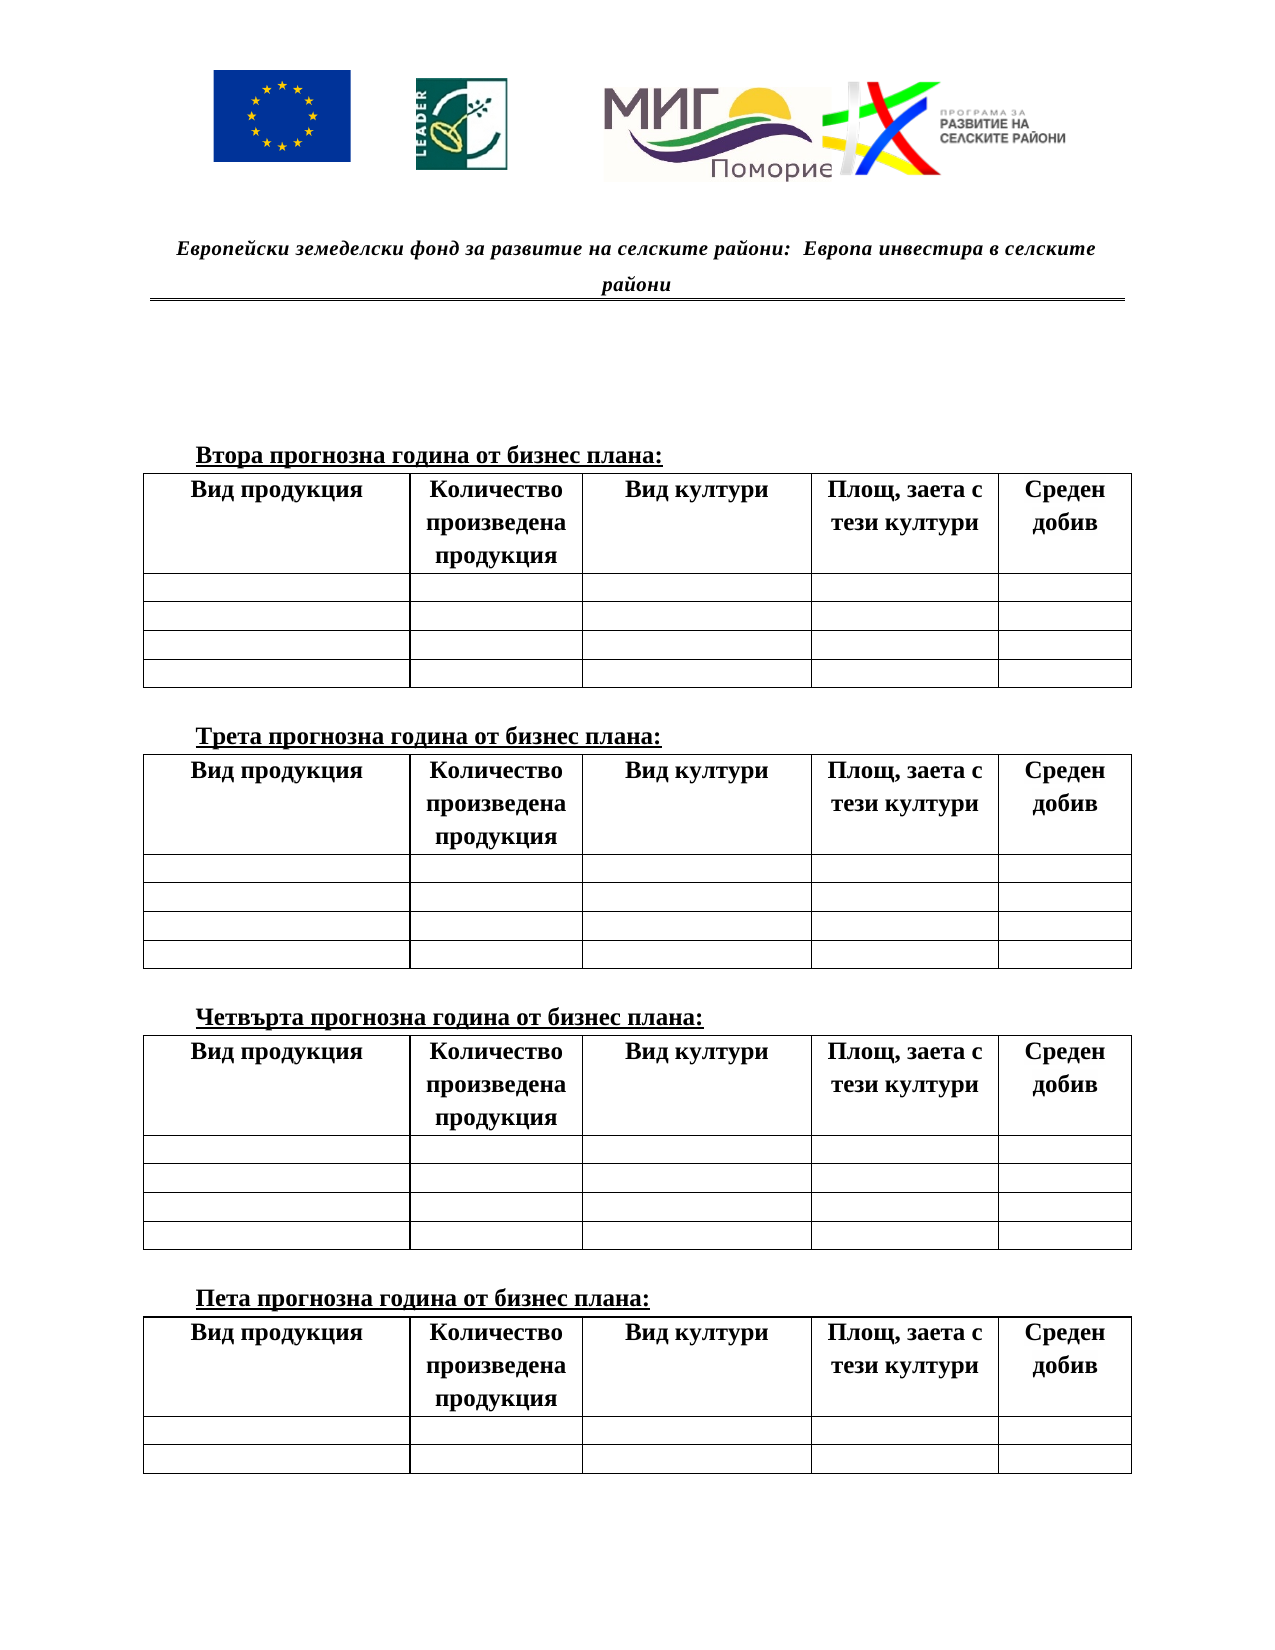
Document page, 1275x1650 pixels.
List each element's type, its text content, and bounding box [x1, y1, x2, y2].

table_cell [144, 602, 409, 630]
table_header Вид култури [583, 755, 811, 854]
table_cell [999, 660, 1131, 687]
table_cell [812, 1417, 998, 1444]
table_cell [583, 1193, 811, 1221]
table_cell [411, 1417, 582, 1444]
table_header Площ, заета с тези култури [812, 1036, 998, 1135]
table_cell [999, 574, 1131, 601]
table_cell [999, 941, 1131, 968]
table_cell [583, 941, 811, 968]
table_cell [812, 1164, 998, 1192]
table_header Вид култури [583, 474, 811, 573]
table_cell [999, 602, 1131, 630]
table_cell [144, 941, 409, 968]
table_cell [144, 660, 409, 687]
table_header Площ, заета с тези култури [812, 474, 998, 573]
table_header Вид култури [583, 1318, 811, 1416]
table_cell [411, 912, 582, 939]
table_header Вид продукция [144, 1318, 409, 1416]
table_cell [411, 1222, 582, 1249]
picture [213, 70, 351, 162]
text Четвърта прогнозна година от бизнес плана: [195, 1002, 1125, 1031]
table_header Среден добив [999, 1036, 1131, 1135]
table_cell [583, 855, 811, 882]
table_header Количество произведена продукция [411, 755, 582, 854]
table_cell [999, 1164, 1131, 1192]
table_cell [812, 574, 998, 601]
table_header Количество произведена продукция [411, 1318, 582, 1416]
table_cell [999, 912, 1131, 939]
table_cell [411, 631, 582, 658]
table_cell [999, 855, 1131, 882]
table_cell [583, 912, 811, 939]
table_cell [144, 631, 409, 658]
table_cell [411, 574, 582, 601]
table_header Площ, заета с тези култури [812, 1318, 998, 1416]
table_cell [144, 1136, 409, 1163]
table_cell [812, 855, 998, 882]
text Трета прогнозна година от бизнес плана: [195, 721, 1125, 750]
table_cell [144, 1417, 409, 1444]
table_cell [812, 660, 998, 687]
table_cell [411, 1193, 582, 1221]
table_cell [999, 1417, 1131, 1444]
table_cell [812, 602, 998, 630]
table_cell [583, 631, 811, 658]
table_cell [411, 1136, 582, 1163]
table_cell [144, 1445, 409, 1473]
text Пета прогнозна година от бизнес плана: [195, 1283, 1125, 1312]
table_header Вид продукция [144, 474, 409, 573]
table_cell [999, 1445, 1131, 1473]
table_cell [999, 1222, 1131, 1249]
table_header Среден добив [999, 755, 1131, 854]
table_cell [583, 602, 811, 630]
picture [603, 75, 1075, 182]
table_cell [812, 1445, 998, 1473]
table_cell [144, 574, 409, 601]
table_cell [144, 883, 409, 911]
table_cell [411, 660, 582, 687]
table_cell [144, 912, 409, 939]
table_cell [999, 1193, 1131, 1221]
table_cell [411, 883, 582, 911]
table_cell [583, 660, 811, 687]
table_cell [144, 855, 409, 882]
table_cell [812, 912, 998, 939]
table_cell [812, 631, 998, 658]
table_cell [411, 941, 582, 968]
table_cell [812, 941, 998, 968]
table_cell [583, 1445, 811, 1473]
table_header Вид продукция [144, 755, 409, 854]
table_cell [999, 631, 1131, 658]
table_cell [583, 883, 811, 911]
table_cell [812, 883, 998, 911]
table_cell [411, 1445, 582, 1473]
table_cell [999, 1136, 1131, 1163]
table_cell [583, 1222, 811, 1249]
table_cell [812, 1193, 998, 1221]
table_header Вид продукция [144, 1036, 409, 1135]
table_header Вид култури [583, 1036, 811, 1135]
table_cell [812, 1222, 998, 1249]
table_cell [583, 1164, 811, 1192]
table_cell [144, 1164, 409, 1192]
table_header Количество произведена продукция [411, 474, 582, 573]
table_cell [583, 1417, 811, 1444]
table_cell [411, 602, 582, 630]
table_cell [583, 1136, 811, 1163]
table_cell [583, 574, 811, 601]
table_header Среден добив [999, 1318, 1131, 1416]
table_cell [144, 1222, 409, 1249]
table_header Количество произведена продукция [411, 1036, 582, 1135]
table_cell [144, 1193, 409, 1221]
table_cell [411, 855, 582, 882]
table_cell [812, 1136, 998, 1163]
picture [416, 78, 508, 170]
table_cell [999, 883, 1131, 911]
table_cell [411, 1164, 582, 1192]
table_header Площ, заета с тези култури [812, 755, 998, 854]
text Втора прогнозна година от бизнес плана: [195, 440, 1125, 469]
table_header Среден добив [999, 474, 1131, 573]
